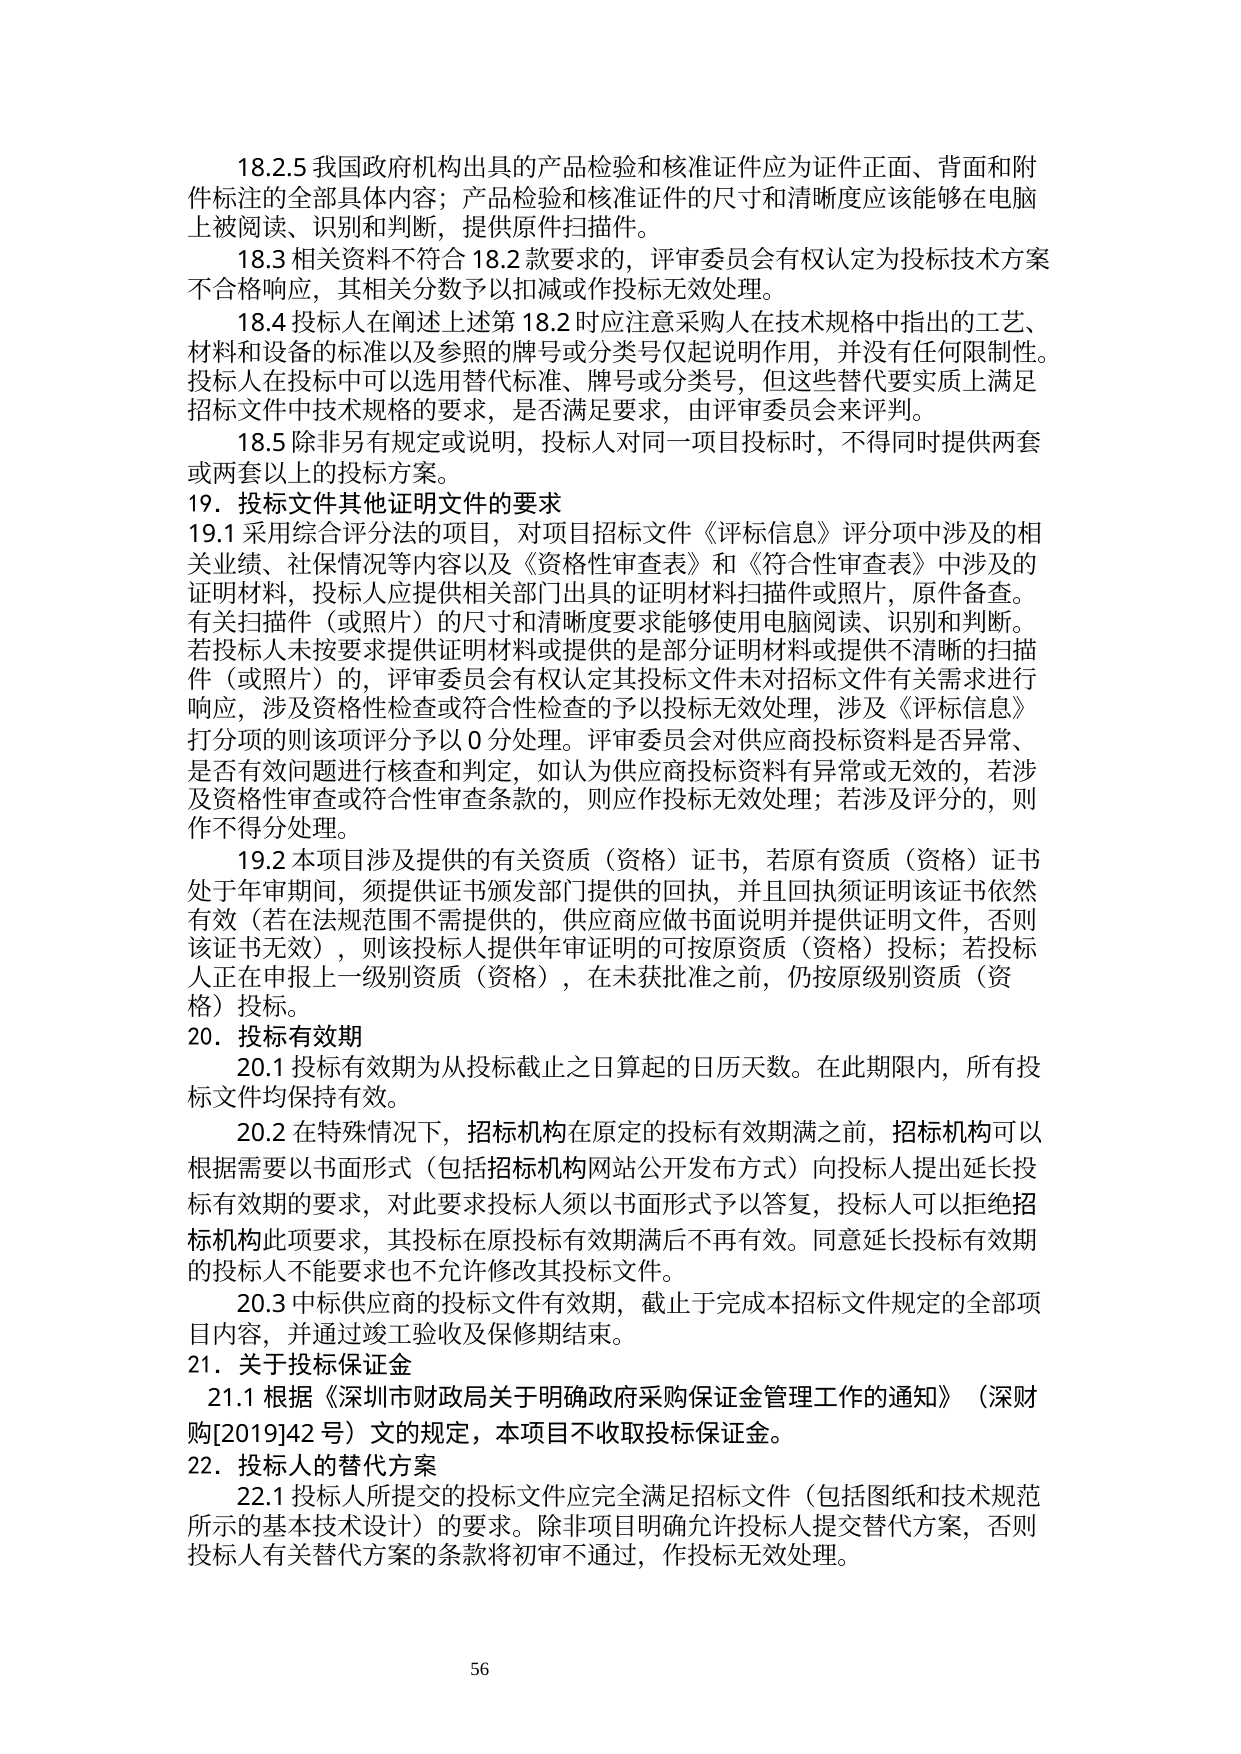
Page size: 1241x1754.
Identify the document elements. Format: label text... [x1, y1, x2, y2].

text 19.1采用综合评分法的项目，对项目招标文件《评标信息》评分项中涉及的相关业绩、社保情况等内容以及《资格性审查表》和《符合性审查表》中涉及的证明材料，投标人应提供相关部门出具的证明材料扫描件或照片，原件备查。有关扫描件（或照片）的尺寸和清晰度要求能够使用电脑阅读、识别和判断。若投标人未按要求提供证明材料或提供的是部分证明材料或提供不清晰的扫描件（或照片）的，评审委员会有权认定其投标文件未对招标文件有关需求进行响应，涉及资格性检查或符合性检查的予以投标无效处理，涉及《评标信息》打分项的则该项评分予以0分处理。评审委员会对供应商投标资料是否异常、是否有效问题进行核查和判定，如认为供应商投标资料有异常或无效的，若涉及资格性审查或符合性审查条款的，则应作投标无效处理；若涉及评分的，则作不得分处理。 [187, 516, 1053, 843]
text 20.1投标有效期为从投标截止之日算起的日历天数。在此期限内，所有投标文件均保持有效。 [187, 1049, 1053, 1112]
text 18.3相关资料不符合18.2款要求的，评审委员会有权认定为投标技术方案不合格响应，其相关分数予以扣减或作投标无效处理。 [187, 242, 1053, 304]
text 18.2.5我国政府机构出具的产品检验和核准证件应为证件正面、背面和附件标注的全部具体内容；产品检验和核准证件的尺寸和清晰度应该能够在电脑上被阅读、识别和判断，提供原件扫描件。 [187, 150, 1053, 242]
text 19.2本项目涉及提供的有关资质（资格）证书，若原有资质（资格）证书处于年审期间，须提供证书颁发部门提供的回执，并且回执须证明该证书依然有效（若在法规范围不需提供的，供应商应做书面说明并提供证明文件，否则该证书无效），则该投标人提供年审证明的可按原资质（资格）投标；若投标人正在申报上一级别资质（资格），在未获批准之前，仍按原级别资质（资格）投标。 [187, 843, 1053, 1021]
text 21．关于投标保证金 [187, 1349, 1053, 1377]
text 18.4投标人在阐述上述第18.2时应注意采购人在技术规格中指出的工艺、材料和设备的标准以及参照的牌号或分类号仅起说明作用，并没有任何限制性。投标人在投标中可以选用替代标准、牌号或分类号，但这些替代要实质上满足招标文件中技术规格的要求，是否满足要求，由评审委员会来评判。 [187, 304, 1053, 425]
text 19．投标文件其他证明文件的要求 [187, 487, 1053, 516]
text 20．投标有效期 [187, 1021, 1053, 1049]
text 22.1投标人所提交的投标文件应完全满足招标文件（包括图纸和技术规范所示的基本技术设计）的要求。除非项目明确允许投标人提交替代方案，否则投标人有关替代方案的条款将初审不通过，作投标无效处理。 [187, 1478, 1053, 1570]
text 20.3中标供应商的投标文件有效期，截止于完成本招标文件规定的全部项目内容，并通过竣工验收及保修期结束。 [187, 1286, 1053, 1349]
text 20.2 在特殊情况下，招标机构在原定的投标有效期满之前，招标机构可以根据需要以书面形式（包括招标机构网站公开发布方式）向投标人提出延长投标有效期的要求，对此要求投标人须以书面形式予以答复，投标人可以拒绝招标机构此项要求，其投标在原投标有效期满后不再有效。同意延长投标有效期的投标人不能要求也不允许修改其投标文件。 [187, 1112, 1053, 1286]
text 18.5除非另有规定或说明，投标人对同一项目投标时，不得同时提供两套或两套以上的投标方案。 [187, 425, 1053, 487]
text 21.1 根据《深圳市财政局关于明确政府采购保证金管理工作的通知》（深财购[2019]42号）文的规定，本项目不收取投标保证金。 [187, 1377, 1053, 1450]
text 22．投标人的替代方案 [187, 1450, 1053, 1478]
